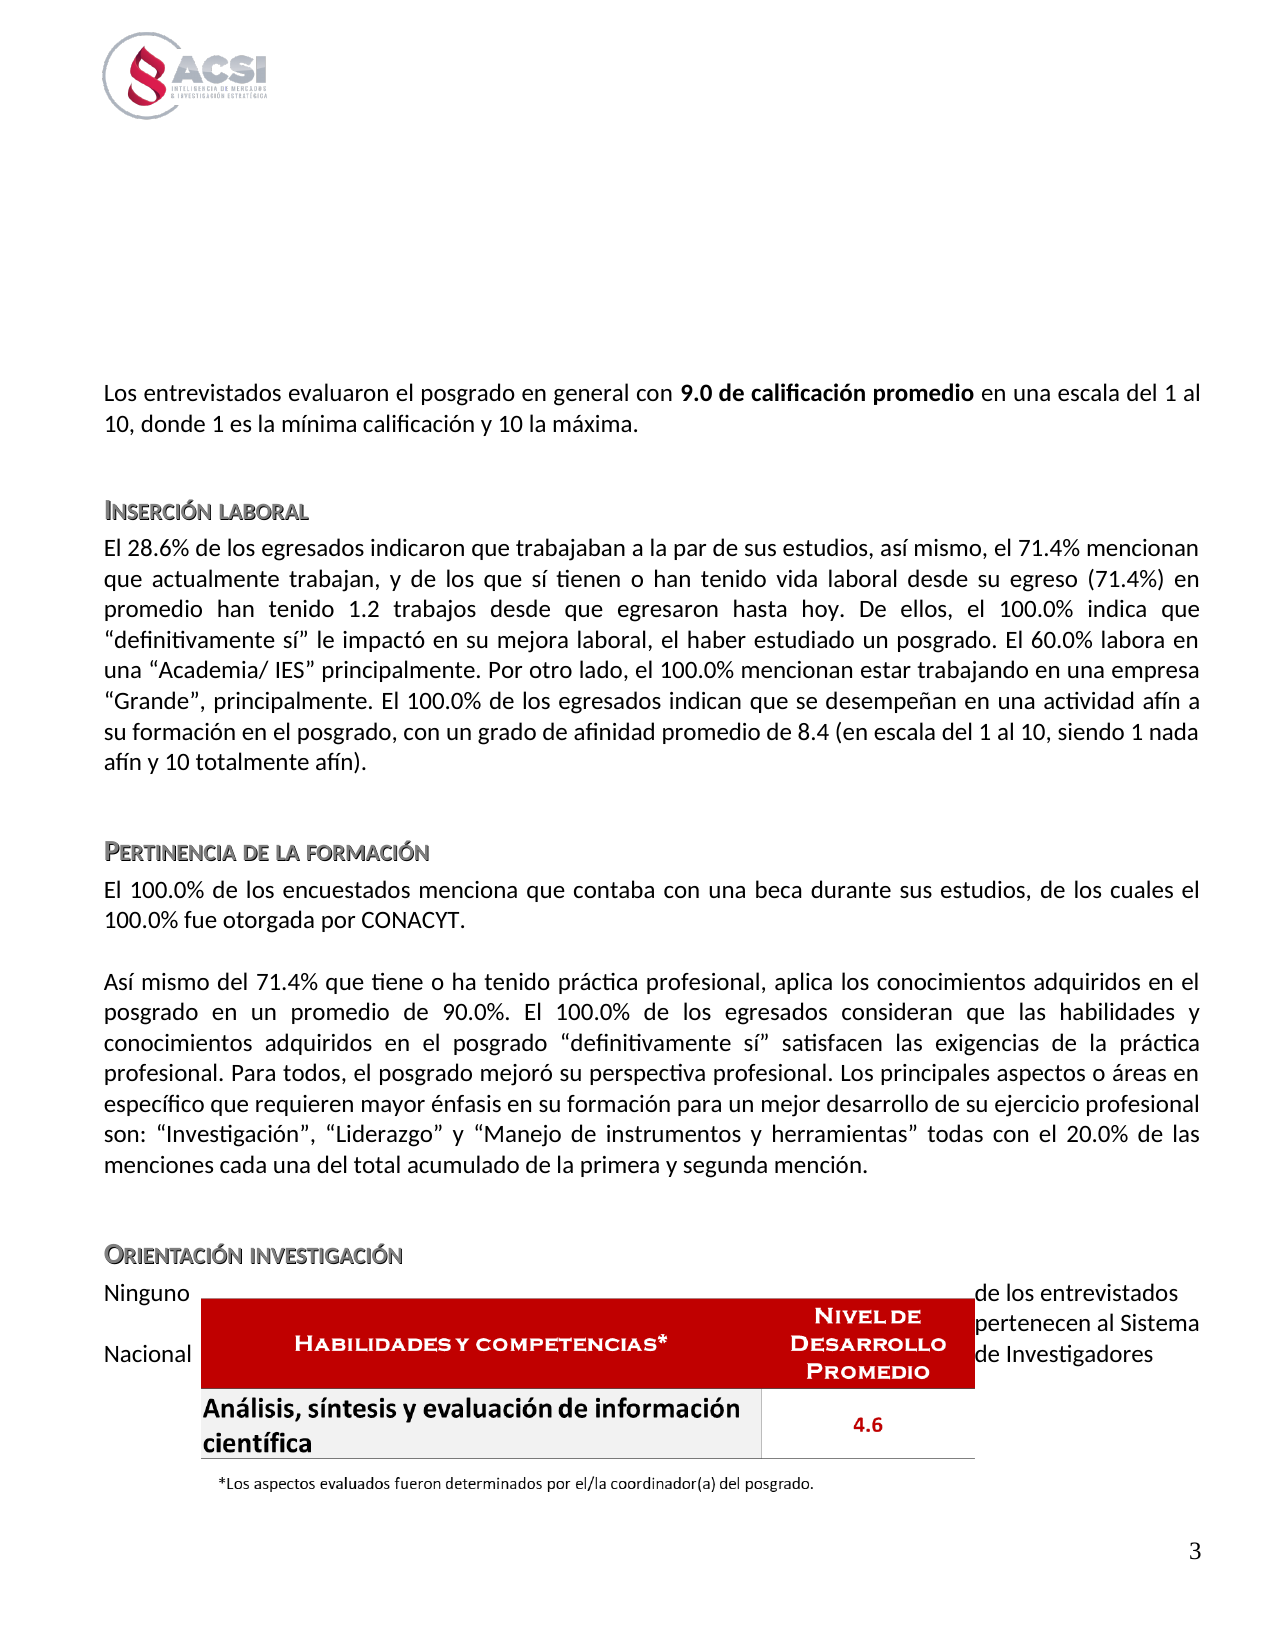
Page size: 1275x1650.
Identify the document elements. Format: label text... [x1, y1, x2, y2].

text El 100.0% de los encuestados menciona que contaba con una beca durante sus estudios, de los cuales el 100.0% fue otorgada por CONACYT. [103, 874, 1201, 935]
subtitle Orientación investigación [103, 1235, 1201, 1271]
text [103, 1277, 1201, 1368]
text Así mismo del 71.4% que tiene o ha tenido práctica profesional, aplica los conocimientos adquiridos en el posgrado en un promedio de 90.0%. El 100.0% de los egresados consideran que las habilidades y conocimientos adquiridos en el posgrado “definitivamente sí” satisfacen las exigencias de la práctica profesional. Para todos, el posgrado mejoró su perspectiva profesional. Los principales aspectos o áreas en específico que requieren mayor énfasis en su formación para un mejor desarrollo de su ejercicio profesional son: “Investigación”, “Liderazgo” y “Manejo de instrumentos y herramientas” todas con el 20.0% de las menciones cada una del total acumulado de la primera y segunda mención. [103, 966, 1201, 1179]
picture [95, 20, 274, 131]
subtitle Inserción laboral [103, 491, 1201, 526]
subtitle Pertinencia de la formación [103, 832, 1201, 868]
picture [201, 1294, 975, 1504]
text Los entrevistados evaluaron el posgrado en general con 9.0 de calificación promedio en una escala del 1 al 10, donde 1 es la mínima calificación y 10 la máxima. [103, 377, 1201, 438]
text El 28.6% de los egresados indicaron que trabajaban a la par de sus estudios, así mismo, el 71.4% mencionan que actualmente trabajan, y de los que sí tienen o han tenido vida laboral desde su egreso (71.4%) en promedio han tenido 1.2 trabajos desde que egresaron hasta hoy. De ellos, el 100.0% indica que “definitivamente sí” le impactó en su mejora laboral, el haber estudiado un posgrado. El 60.0% labora en una “Academia/ IES” principalmente. Por otro lado, el 100.0% mencionan estar trabajando en una empresa “Grande”, principalmente. El 100.0% de los egresados indican que se desempeñan en una actividad afín a su formación en el posgrado, con un grado de afinidad promedio de 8.4 (en escala del 1 al 10, siendo 1 nada afín y 10 totalmente afín). [103, 533, 1201, 777]
